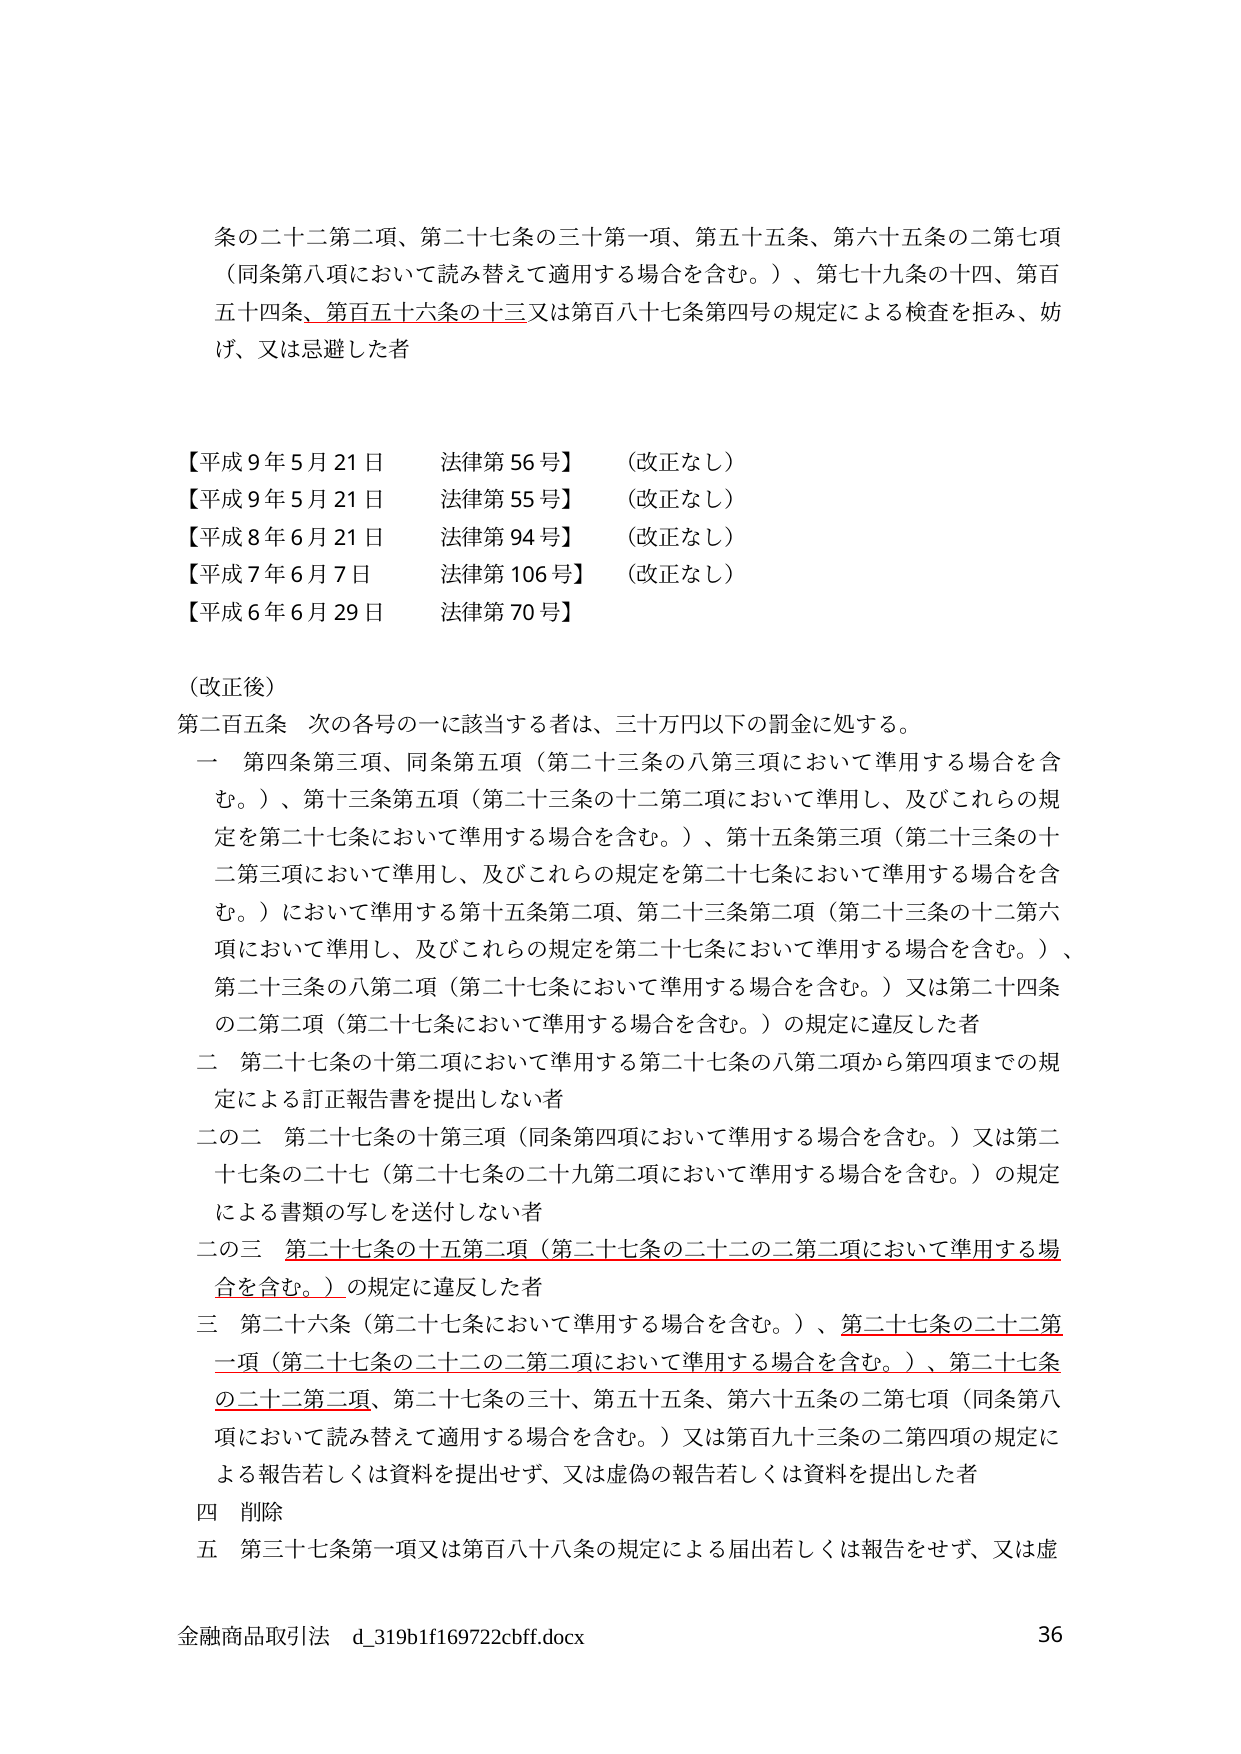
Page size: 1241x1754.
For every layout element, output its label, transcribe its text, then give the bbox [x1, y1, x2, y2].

text 二 第二十七条の十第二項において準用する第二十七条の八第二項から第四項までの規定による訂正報告書を提出しない者 [196, 1042, 1063, 1117]
text 二の二 第二十七条の十第三項（同条第四項において準用する場合を含む。）又は第二十七条の二十七（第二十七条の二十九第二項において準用する場合を含む。）の規定による書類の写しを送付しない者 [196, 1117, 1063, 1229]
text 【平成8年6月21日 法律第94号】 （改正なし） [177, 517, 1063, 554]
text （改正後） [177, 667, 1063, 704]
text 四 削除 [196, 1492, 1063, 1529]
text 二の三 第二十七条の十五第二項（第二十七条の二十二の二第二項において準用する場合を含む。）の規定に違反した者 [196, 1229, 1063, 1304]
text 【平成9年5月21日 法律第55号】 （改正なし） [177, 479, 1063, 517]
text 三 第二十六条（第二十七条において準用する場合を含む。）、第二十七条の二十二第一項（第二十七条の二十二の二第二項において準用する場合を含む。）、第二十七条の二十二第二項、第二十七条の三十、第五十五条、第六十五条の二第七項（同条第八項において読み替えて適用する場合を含む。）又は第百九十三条の二第四項の規定による報告若しくは資料を提出せず、又は虚偽の報告若しくは資料を提出した者 [196, 1304, 1063, 1492]
text 【平成6年6月29日 法律第70号】 [177, 592, 1063, 629]
text 【平成9年5月21日 法律第56号】 （改正なし） [177, 442, 1063, 479]
text 一 第四条第三項、同条第五項（第二十三条の八第三項において準用する場合を含む。）、第十三条第五項（第二十三条の十二第二項において準用し、及びこれらの規定を第二十七条において準用する場合を含む。）、第十五条第三項（第二十三条の十二第三項において準用し、及びこれらの規定を第二十七条において準用する場合を含む。）において準用する第十五条第二項、第二十三条第二項（第二十三条の十二第六項において準用し、及びこれらの規定を第二十七条において準用する場合を含む。）、第二十三条の八第二項（第二十七条において準用する場合を含む。）又は第二十四条の二第二項（第二十七条において準用する場合を含む。）の規定に違反した者 [196, 742, 1063, 1042]
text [196, 1529, 1063, 1567]
text 【平成7年6月7日 法律第106号】 （改正なし） [177, 554, 1063, 592]
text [196, 217, 1063, 367]
text 第二百五条 次の各号の一に該当する者は、三十万円以下の罰金に処する。 [177, 704, 1063, 742]
